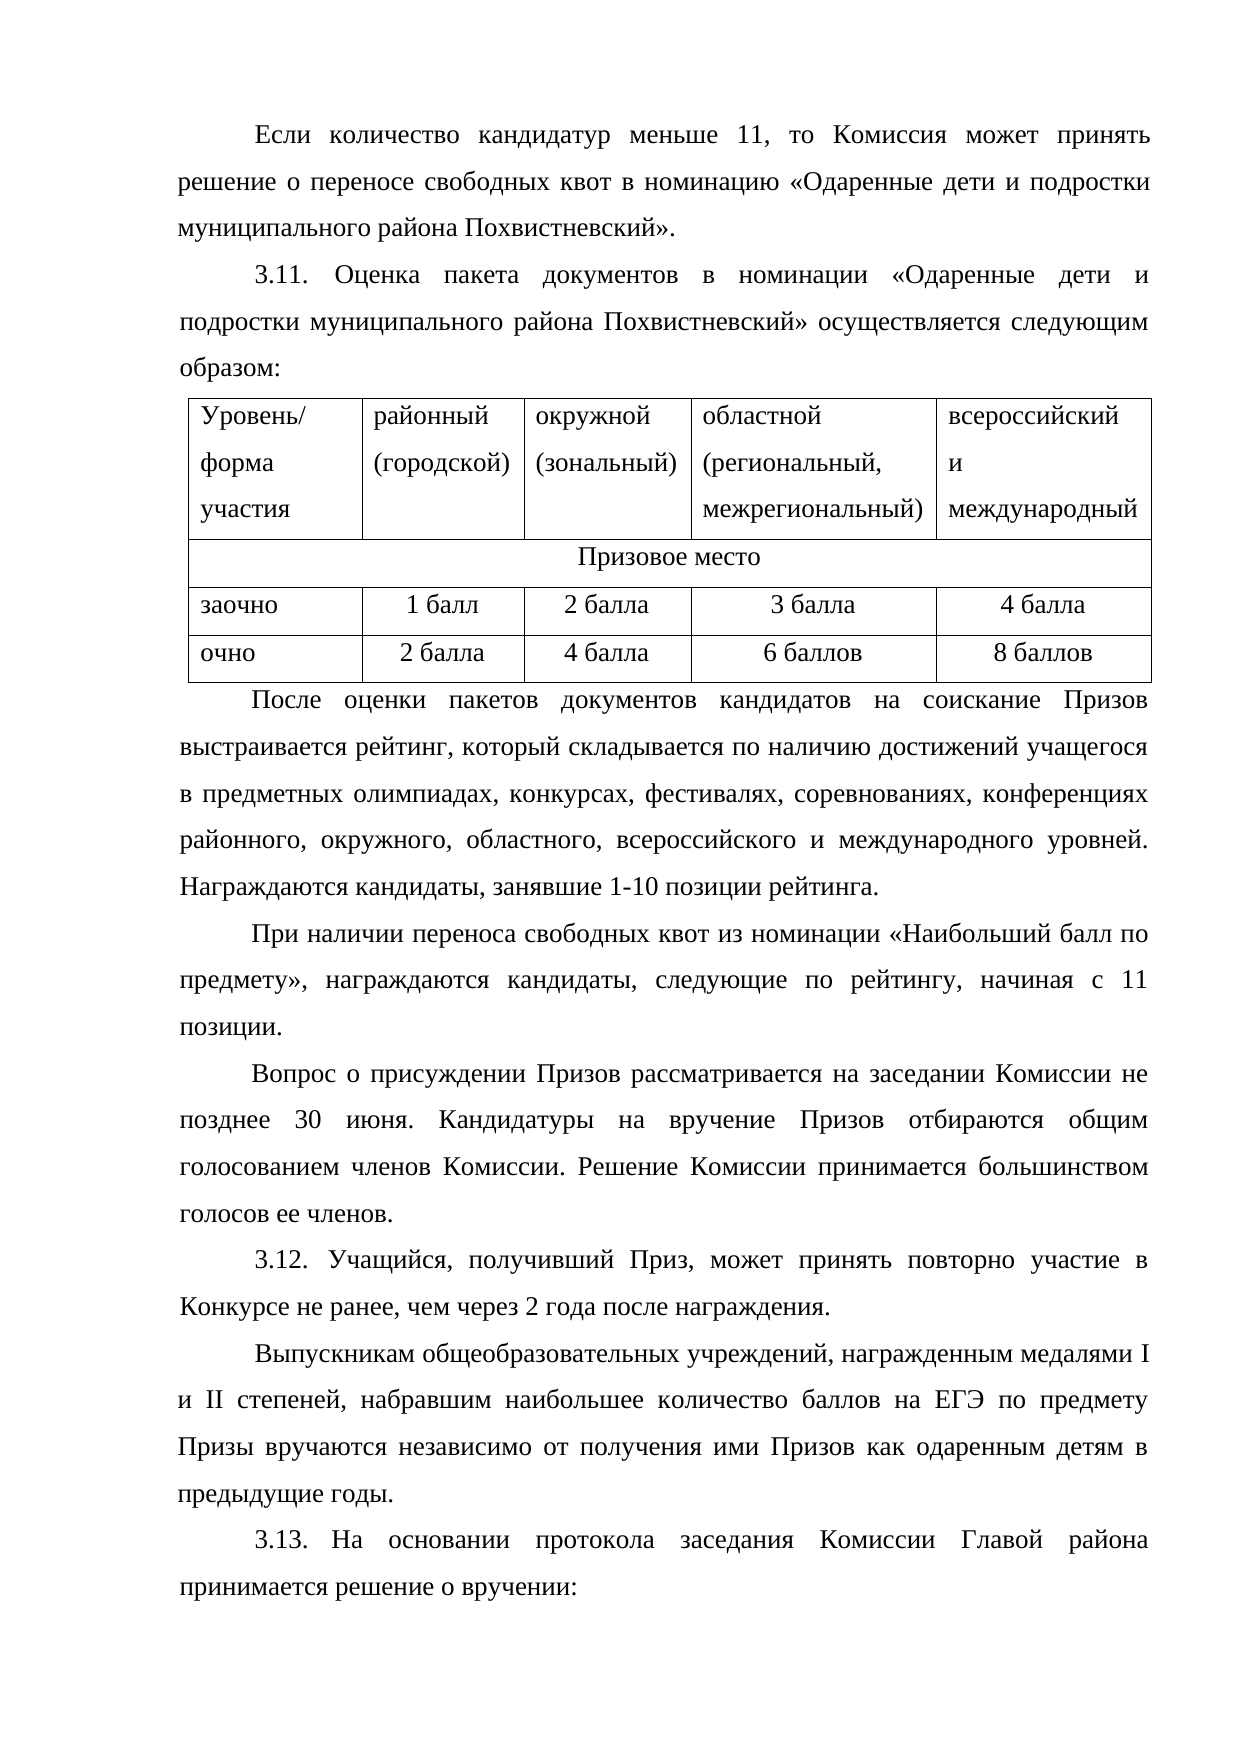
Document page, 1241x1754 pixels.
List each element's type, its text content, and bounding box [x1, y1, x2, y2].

table_cell 2 балла [525, 588, 691, 634]
table_cell 4 балла [937, 588, 1151, 634]
list Учащийся, получивший Приз, может принять повторно участие в Конкурсе не ранее, чем через 2 года после награждения. [179, 1243, 1149, 1321]
table_cell 3 балла [692, 588, 936, 634]
table_cell 1 балл [363, 588, 524, 634]
list Оценка пакета документов в номинации «Одаренные дети и подростки муниципального района Похвистневский» осуществляется следующим образом: [179, 258, 1149, 383]
table_cell Призовое место [189, 540, 1151, 587]
table_cell 6 баллов [692, 636, 936, 682]
table_header Уровень/ форма участия [189, 399, 362, 539]
table_header всероссийский и международный [937, 399, 1151, 539]
table_cell 2 балла [363, 636, 524, 682]
text После оценки пакетов документов кандидатов на соискание Призов выстраивается рейтинг, который складывается по наличию достижений учащегося в предметных олимпиадах, конкурсах, фестивалях, соревнованиях, конференциях районного, окружного, областного, всероссийского и международного уровней. Награждаются кандидаты, занявшие 1-10 позиции рейтинга. [179, 683, 1149, 901]
text Выпускникам общеобразовательных учреждений, награжденным медалями I и II степеней, набравшим наибольшее количество баллов на ЕГЭ по предмету Призы вручаются независимо от получения ими Призов как одаренным детям в предыдущие годы. [177, 1337, 1149, 1508]
table_cell очно [189, 636, 362, 682]
table_cell заочно [189, 588, 362, 634]
table_header областной (региональный, межрегиональный) [692, 399, 936, 539]
table_cell 4 балла [525, 636, 691, 682]
text Если количество кандидатур меньше 11, то Комиссия может принять решение о переносе свободных квот в номинацию «Одаренные дети и подростки муниципального района Похвистневский». [177, 118, 1152, 243]
table_header районный (городской) [363, 399, 524, 539]
text Вопрос о присуждении Призов рассматривается на заседании Комиссии не позднее 30 июня. Кандидатуры на вручение Призов отбираются общим голосованием членов Комиссии. Решение Комиссии принимается большинством голосов ее членов. [179, 1057, 1149, 1228]
table_header окружной (зональный) [525, 399, 691, 539]
text При наличии переноса свободных квот из номинации «Наибольший балл по предмету», награждаются кандидаты, следующие по рейтингу, начиная с 11 позиции. [179, 917, 1149, 1041]
table_cell 8 баллов [937, 636, 1151, 682]
list На основании протокола заседания Комиссии Главой района принимается решение о вручении: [179, 1523, 1149, 1601]
